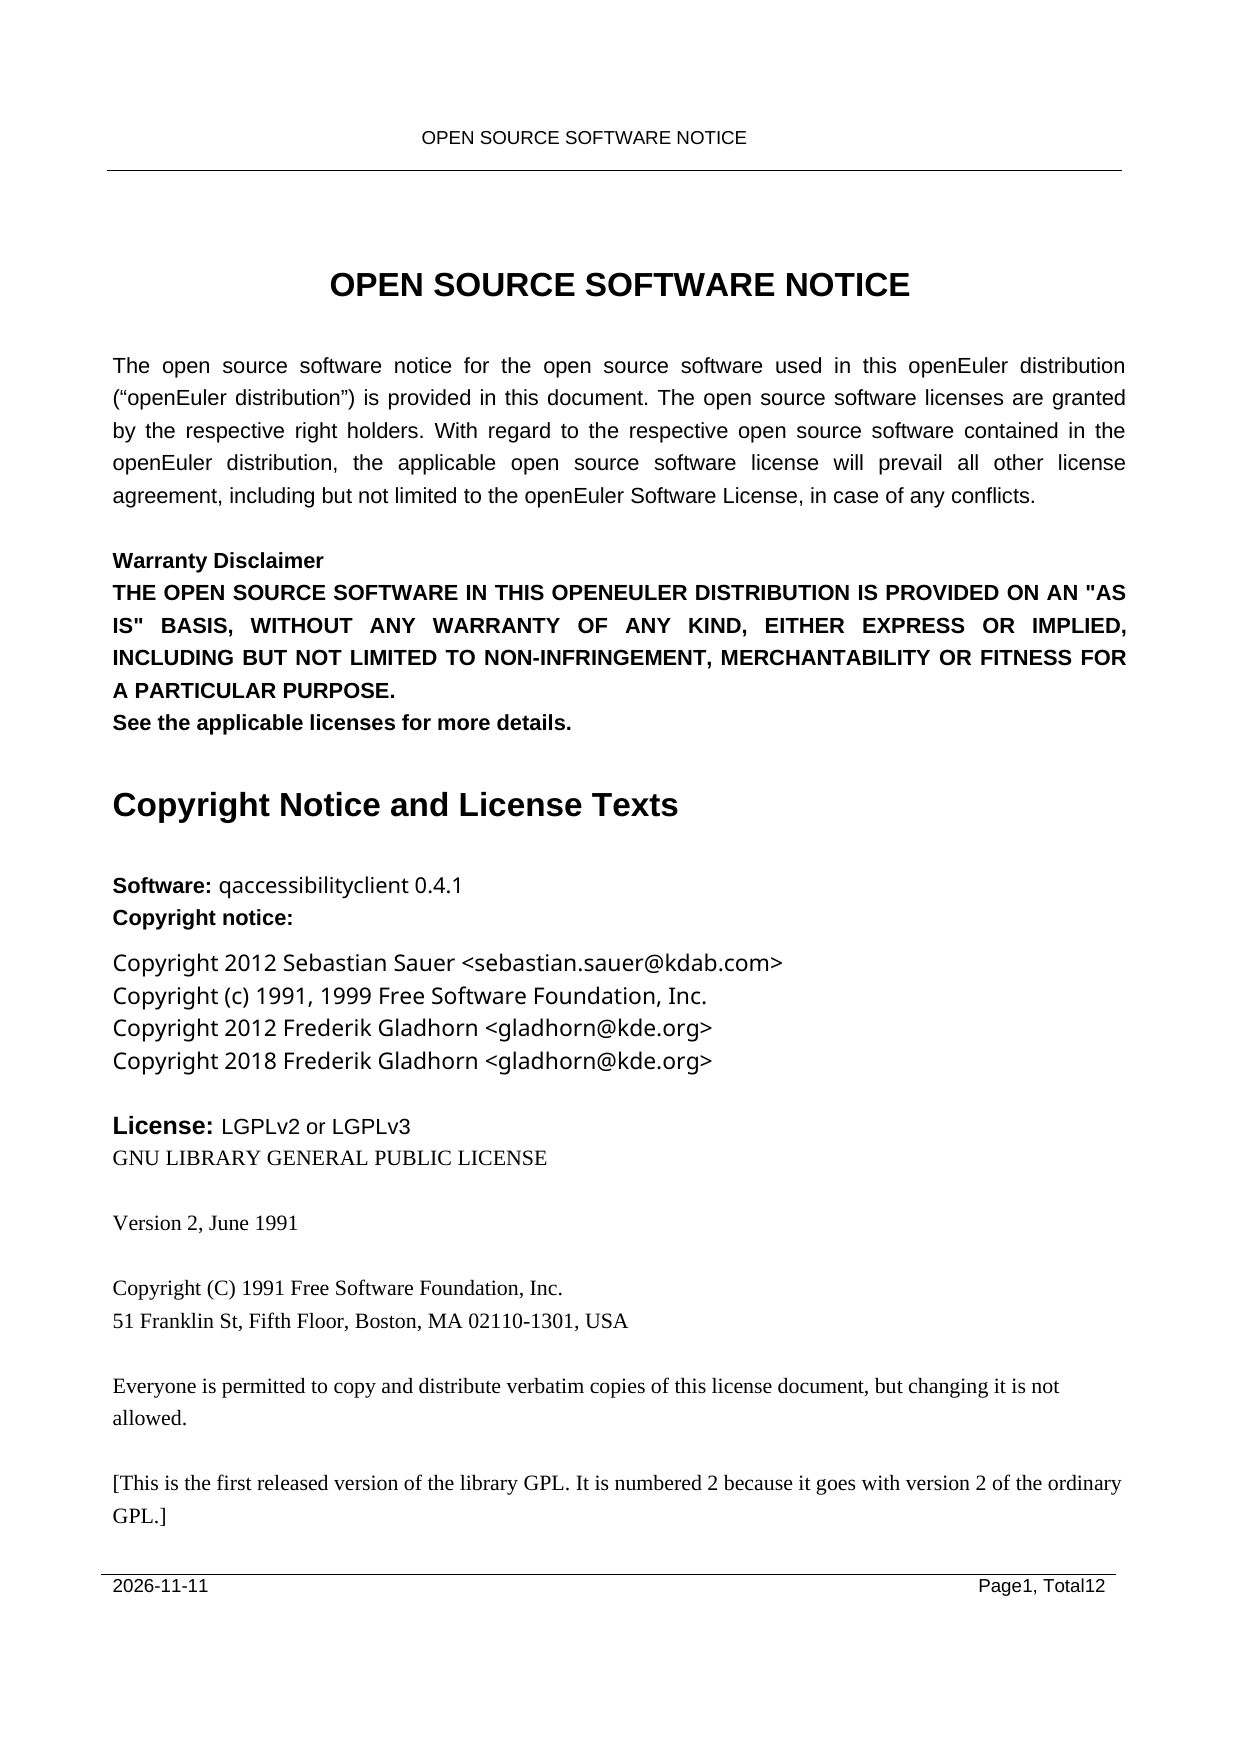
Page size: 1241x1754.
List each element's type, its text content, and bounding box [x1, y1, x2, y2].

text Copyright Notice and License Texts [112, 771, 1128, 836]
text Warranty Disclaimer [112, 544, 1128, 576]
text Copyright notice: [112, 901, 1128, 934]
text Copyright 2012 Sebastian Sauer <sebastian.sauer@kdab.com> Copyright (c) 1991, 1999 Free Software Foundation, Inc. Copyright 2012 Frederik Gladhorn <gladhorn@kde.org> Copyright 2018 Frederik Gladhorn <gladhorn@kde.org> [112, 947, 1128, 1109]
text OPEN SOURCE SOFTWARE NOTICE [112, 251, 1128, 316]
title Software: qaccessibilityclient 0.4.1 [112, 869, 1128, 901]
text License: LGPLv2 or LGPLv3 [112, 1109, 1128, 1142]
text THE OPEN SOURCE SOFTWARE IN THIS OPENEULER DISTRIBUTION IS PROVIDED ON AN "AS IS" BASIS, WITHOUT ANY WARRANTY OF ANY KIND, EITHER EXPRESS OR IMPLIED, INCLUDING BUT NOT LIMITED TO NON-INFRINGEMENT, MERCHANTABILITY OR FITNESS FOR A PARTICULAR PURPOSE. See the applicable licenses for more details. [112, 576, 1128, 739]
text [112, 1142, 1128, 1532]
text The open source software notice for the open source software used in this openEuler distribution (“openEuler distribution”) is provided in this document. The open source software licenses are granted by the respective right holders. With regard to the respective open source software contained in the openEuler distribution, the applicable open source software license will prevail all other license agreement, including but not limited to the openEuler Software License, in case of any conflicts. [112, 349, 1128, 511]
